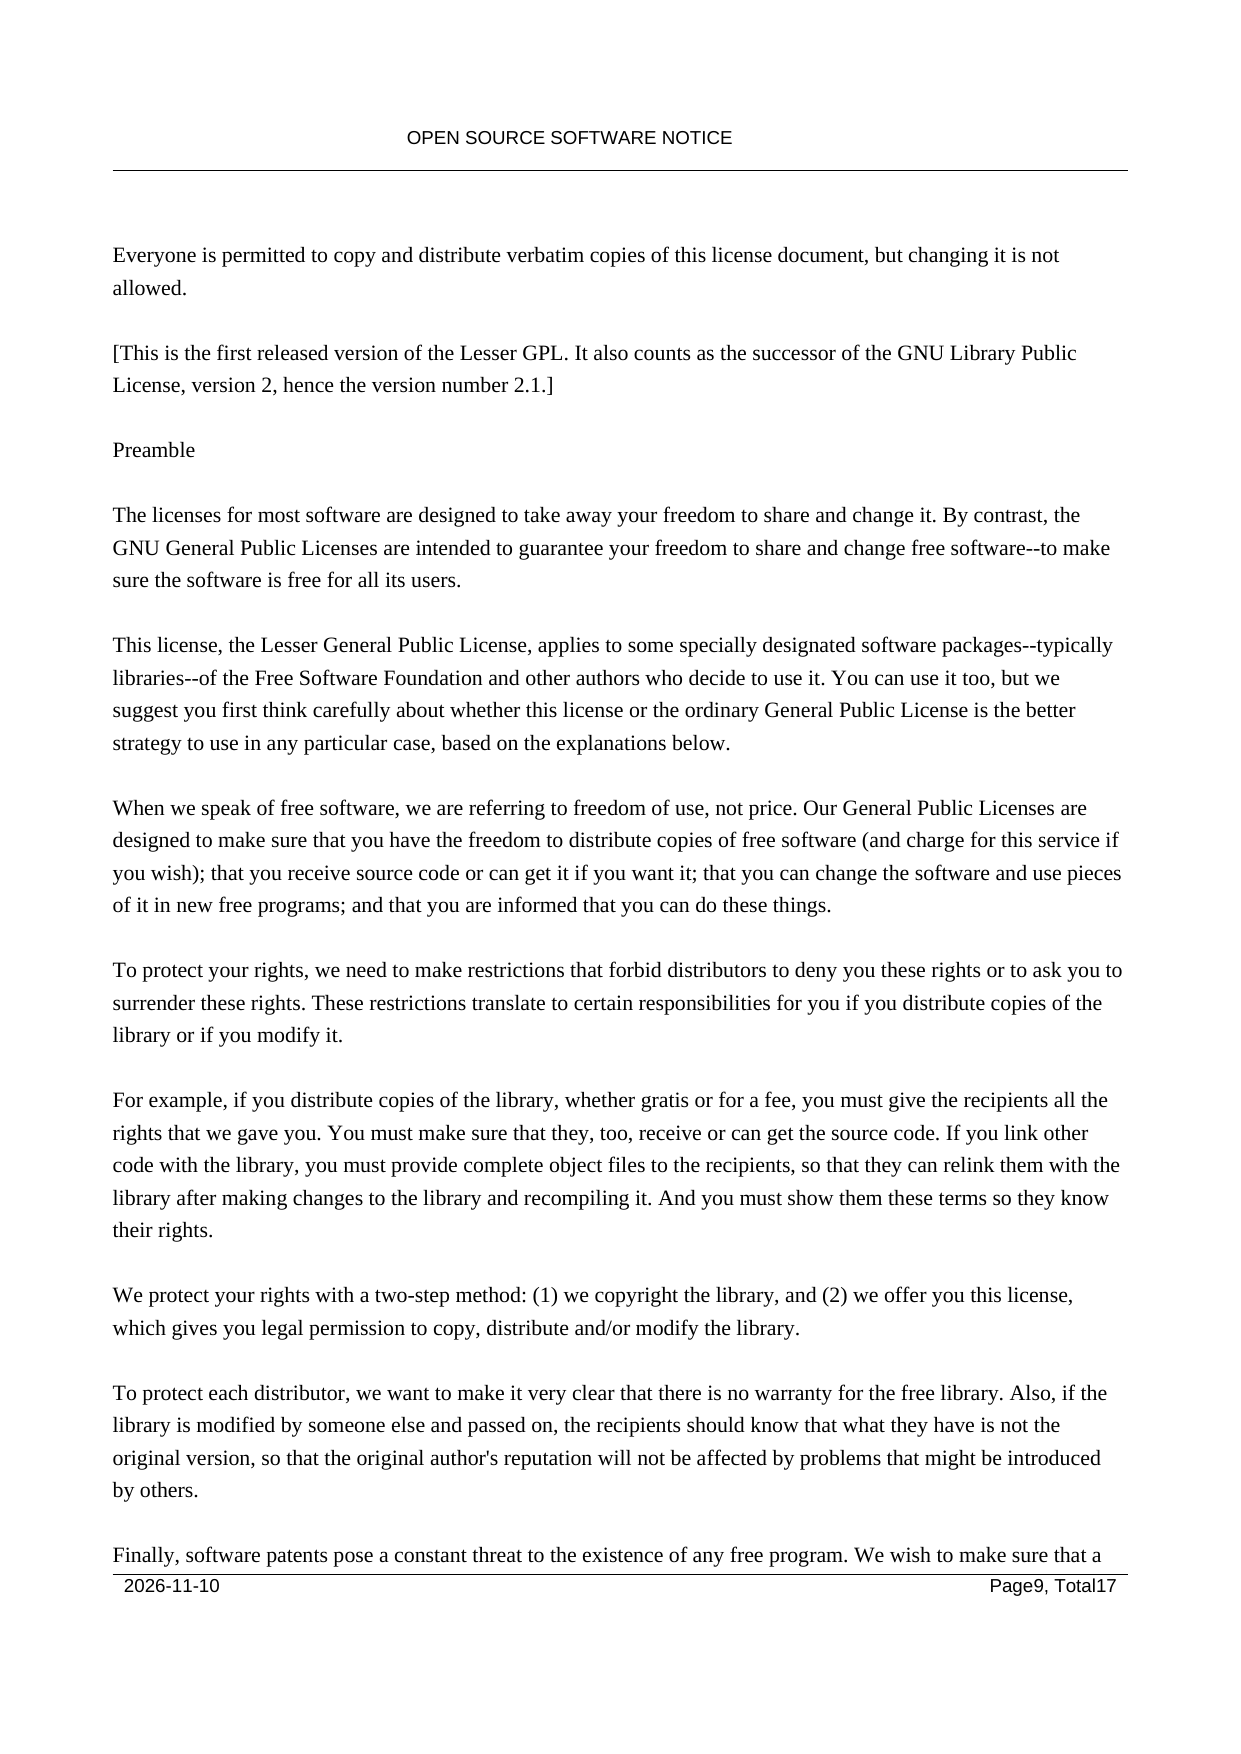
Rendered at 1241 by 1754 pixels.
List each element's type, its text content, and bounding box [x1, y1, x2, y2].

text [112, 1539, 1128, 1571]
text We protect your rights with a two-step method: (1) we copyright the library, and (2) we offer you this license, which gives you legal permission to copy, distribute and/or modify the library. [112, 1279, 1128, 1344]
text This license, the Lesser General Public License, applies to some specially designated software packages--typically libraries--of the Free Software Foundation and other authors who decide to use it. You can use it too, but we suggest you first think carefully about whether this license or the ordinary General Public License is the better strategy to use in any particular case, based on the explanations below. [112, 629, 1128, 759]
text Preamble [112, 434, 1128, 466]
text Everyone is permitted to copy and distribute verbatim copies of this license document, but changing it is not allowed. [112, 239, 1128, 304]
text For example, if you distribute copies of the library, whether gratis or for a fee, you must give the recipients all the rights that we gave you. You must make sure that they, too, receive or can get the source code. If you link other code with the library, you must provide complete object files to the recipients, so that they can relink them with the library after making changes to the library and recompiling it. And you must show them these terms so they know their rights. [112, 1084, 1128, 1246]
text When we speak of free software, we are referring to freedom of use, not price. Our General Public Licenses are designed to make sure that you have the freedom to distribute copies of free software (and charge for this service if you wish); that you receive source code or can get it if you want it; that you can change the software and use pieces of it in new free programs; and that you are informed that you can do these things. [112, 791, 1128, 921]
text To protect your rights, we need to make restrictions that forbid distributors to deny you these rights or to ask you to surrender these rights. These restrictions translate to certain responsibilities for you if you distribute copies of the library or if you modify it. [112, 954, 1128, 1051]
text [This is the first released version of the Lesser GPL. It also counts as the successor of the GNU Library Public License, version 2, hence the version number 2.1.] [112, 336, 1128, 401]
text To protect each distributor, we want to make it very clear that there is no warranty for the free library. Also, if the library is modified by someone else and passed on, the recipients should know that what they have is not the original version, so that the original author's reputation will not be affected by problems that might be introduced by others. [112, 1376, 1128, 1506]
text The licenses for most software are designed to take away your freedom to share and change it. By contrast, the GNU General Public Licenses are intended to guarantee your freedom to share and change free software--to make sure the software is free for all its users. [112, 499, 1128, 596]
